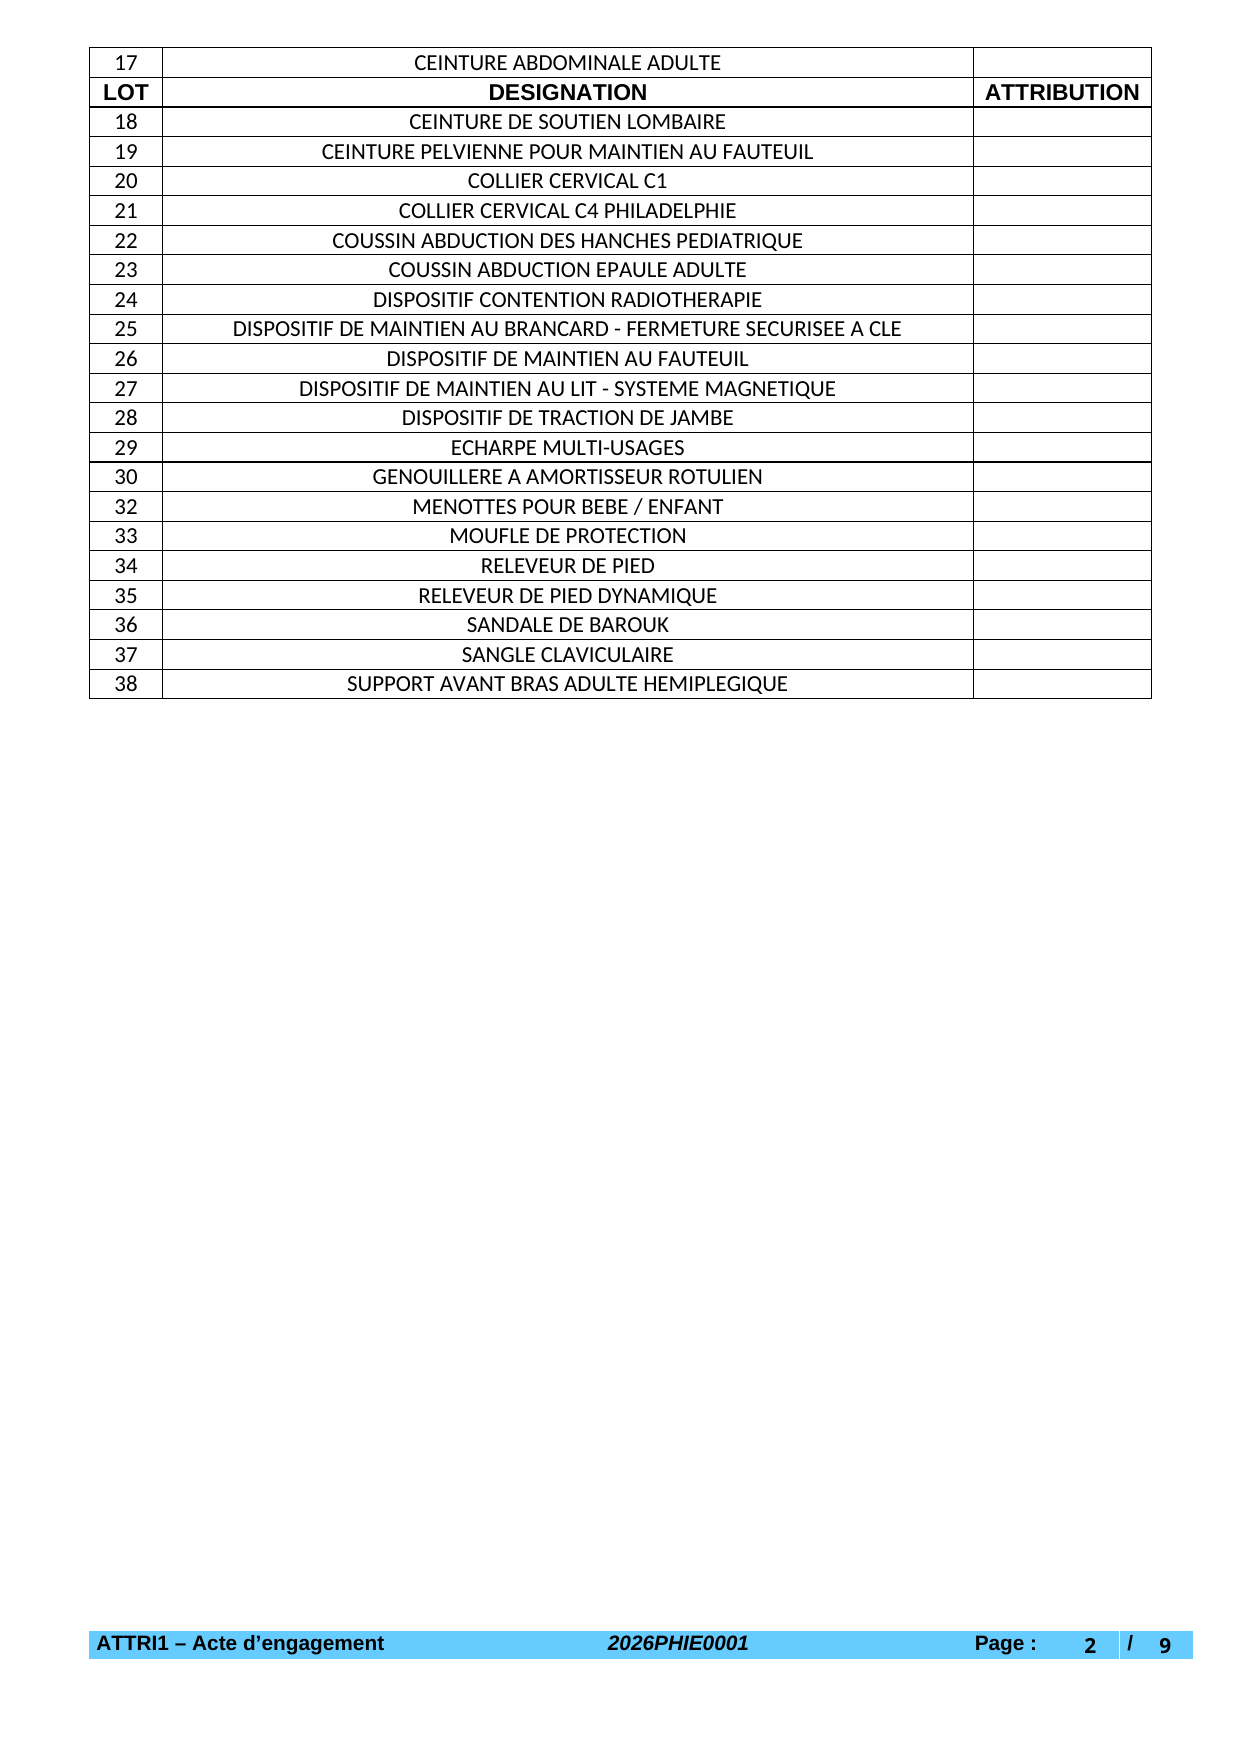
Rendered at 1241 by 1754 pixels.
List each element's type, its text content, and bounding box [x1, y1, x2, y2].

table_cell 35 [90, 581, 162, 609]
table_cell MENOTTES POUR BEBE / ENFANT [163, 492, 973, 521]
table_cell [974, 640, 1151, 668]
table_cell [974, 403, 1151, 432]
table_cell [974, 581, 1151, 609]
table_cell [974, 670, 1151, 698]
table_cell RELEVEUR DE PIED DYNAMIQUE [163, 581, 973, 609]
table_cell CEINTURE PELVIENNE POUR MAINTIEN AU FAUTEUIL [163, 137, 973, 166]
table_cell 24 [90, 285, 162, 313]
table_cell 23 [90, 255, 162, 284]
table_cell [974, 433, 1151, 461]
table_cell CEINTURE ABDOMINALE ADULTE [163, 48, 973, 77]
table_cell 32 [90, 492, 162, 521]
table_cell [974, 315, 1151, 343]
table_cell [974, 374, 1151, 402]
table_cell DISPOSITIF DE MAINTIEN AU FAUTEUIL [163, 344, 973, 373]
table_cell COLLIER CERVICAL C1 [163, 167, 973, 195]
table_cell 27 [90, 374, 162, 402]
table_cell DISPOSITIF CONTENTION RADIOTHERAPIE [163, 285, 973, 313]
table_cell 25 [90, 315, 162, 343]
table_cell SANDALE DE BAROUK [163, 610, 973, 639]
table_cell [974, 137, 1151, 166]
table_cell CEINTURE DE SOUTIEN LOMBAIRE [163, 108, 973, 136]
table_cell DESIGNATION [163, 78, 973, 106]
table_cell 38 [90, 670, 162, 698]
table_cell [974, 196, 1151, 225]
table_cell MOUFLE DE PROTECTION [163, 522, 973, 550]
table_cell GENOUILLERE A AMORTISSEUR ROTULIEN [163, 463, 973, 491]
table_cell DISPOSITIF DE TRACTION DE JAMBE [163, 403, 973, 432]
table_cell LOT [90, 78, 162, 106]
table_cell [974, 610, 1151, 639]
table_cell [974, 344, 1151, 373]
table_cell 28 [90, 403, 162, 432]
table_cell 36 [90, 610, 162, 639]
table_cell 22 [90, 226, 162, 254]
table_cell DISPOSITIF DE MAINTIEN AU BRANCARD - FERMETURE SECURISEE A CLE [163, 315, 973, 343]
table_cell [974, 522, 1151, 550]
table_cell 26 [90, 344, 162, 373]
table_cell [974, 108, 1151, 136]
table_cell ECHARPE MULTI-USAGES [163, 433, 973, 461]
table_cell RELEVEUR DE PIED [163, 551, 973, 580]
table_cell [974, 48, 1151, 77]
table_cell 33 [90, 522, 162, 550]
table_cell [974, 463, 1151, 491]
table_cell ATTRIBUTION [974, 78, 1151, 106]
table_cell 19 [90, 137, 162, 166]
table_cell 20 [90, 167, 162, 195]
table_cell SUPPORT AVANT BRAS ADULTE HEMIPLEGIQUE [163, 670, 973, 698]
table_cell 21 [90, 196, 162, 225]
table_cell [974, 167, 1151, 195]
table_cell COUSSIN ABDUCTION EPAULE ADULTE [163, 255, 973, 284]
table_cell 34 [90, 551, 162, 580]
table_cell 37 [90, 640, 162, 668]
table_cell [974, 226, 1151, 254]
table_cell COUSSIN ABDUCTION DES HANCHES PEDIATRIQUE [163, 226, 973, 254]
table_cell 17 [90, 48, 162, 77]
table_cell DISPOSITIF DE MAINTIEN AU LIT - SYSTEME MAGNETIQUE [163, 374, 973, 402]
table_cell [974, 255, 1151, 284]
table_cell [974, 551, 1151, 580]
table_cell [974, 492, 1151, 521]
table_cell 29 [90, 433, 162, 461]
table_cell [974, 285, 1151, 313]
table_cell COLLIER CERVICAL C4 PHILADELPHIE [163, 196, 973, 225]
table_cell 18 [90, 108, 162, 136]
table_cell 30 [90, 463, 162, 491]
table_cell SANGLE CLAVICULAIRE [163, 640, 973, 668]
